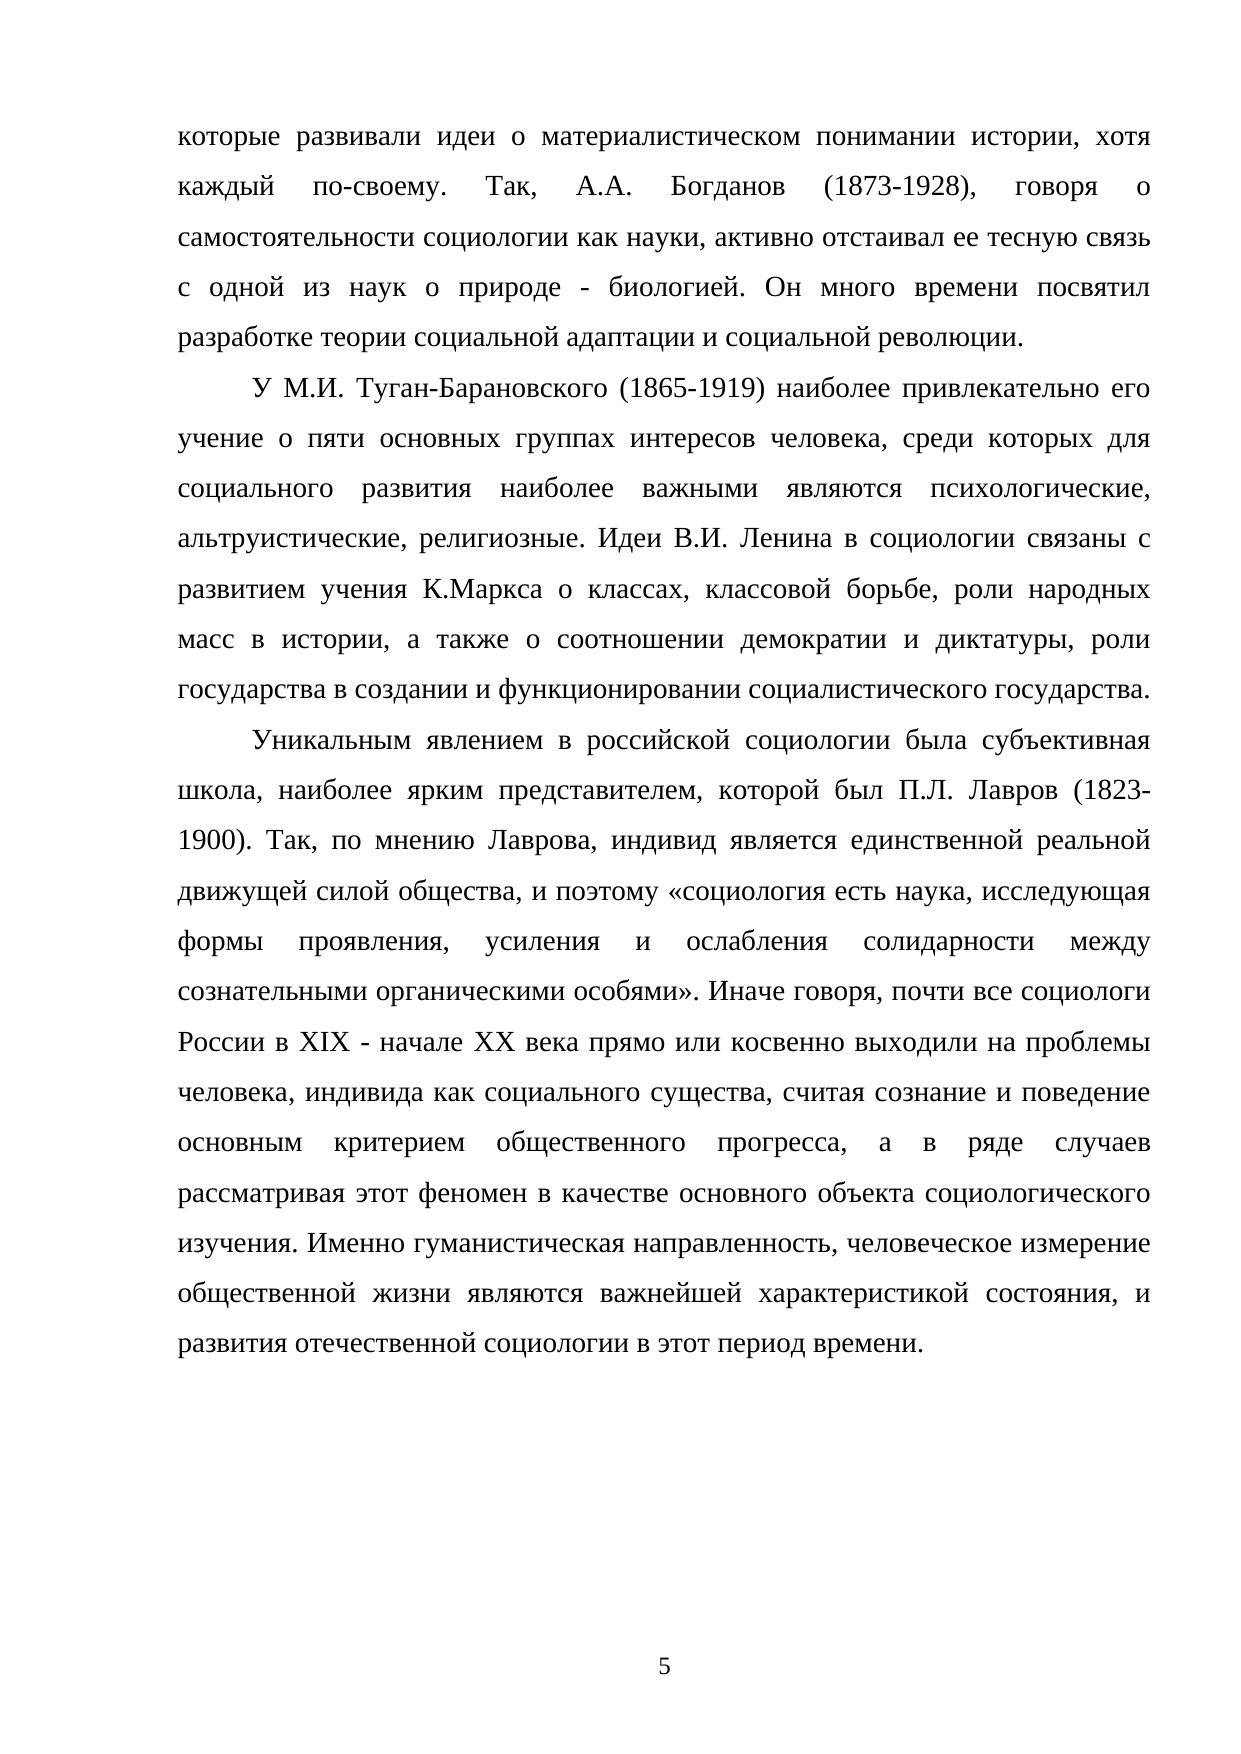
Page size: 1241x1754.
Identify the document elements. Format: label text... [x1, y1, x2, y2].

text Уникальным явлением в российской социологии была субъективная школа, наиболее ярким представителем, которой был П.Л. Лавров (1823-1900). Так, по мнению Лаврова, индивид является единственной реальной движущей силой общества, и поэтому «социология есть наука, исследующая формы проявления, усиления и ослабления солидарности между сознательными органическими особями». Иначе говоря, почти все социологи России в XIX - начале XX века прямо или косвенно выходили на проблемы человека, индивида как социального существа, считая сознание и поведение основным критерием общественного прогресса, а в ряде случаев рассматривая этот феномен в качестве основного объекта социологического изучения. Именно гуманистическая направленность, человеческое измерение общественной жизни являются важнейшей характеристикой состояния, и развития отечественной социологии в этот период времени. [177, 722, 1152, 1359]
text У М.И. Туган-Барановского (1865-1919) наиболее привлекательно его учение о пяти основных группах интересов человека, среди которых для социального развития наиболее важными являются психологические, альтруистические, религиозные. Идеи В.И. Ленина в социологии связаны с развитием учения К.Маркса о классах, классовой борьбе, роли народных масс в истории, а также о соотношении демократии и диктатуры, роли государства в создании и функционировании социалистического государства. [177, 370, 1152, 705]
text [177, 118, 1152, 353]
